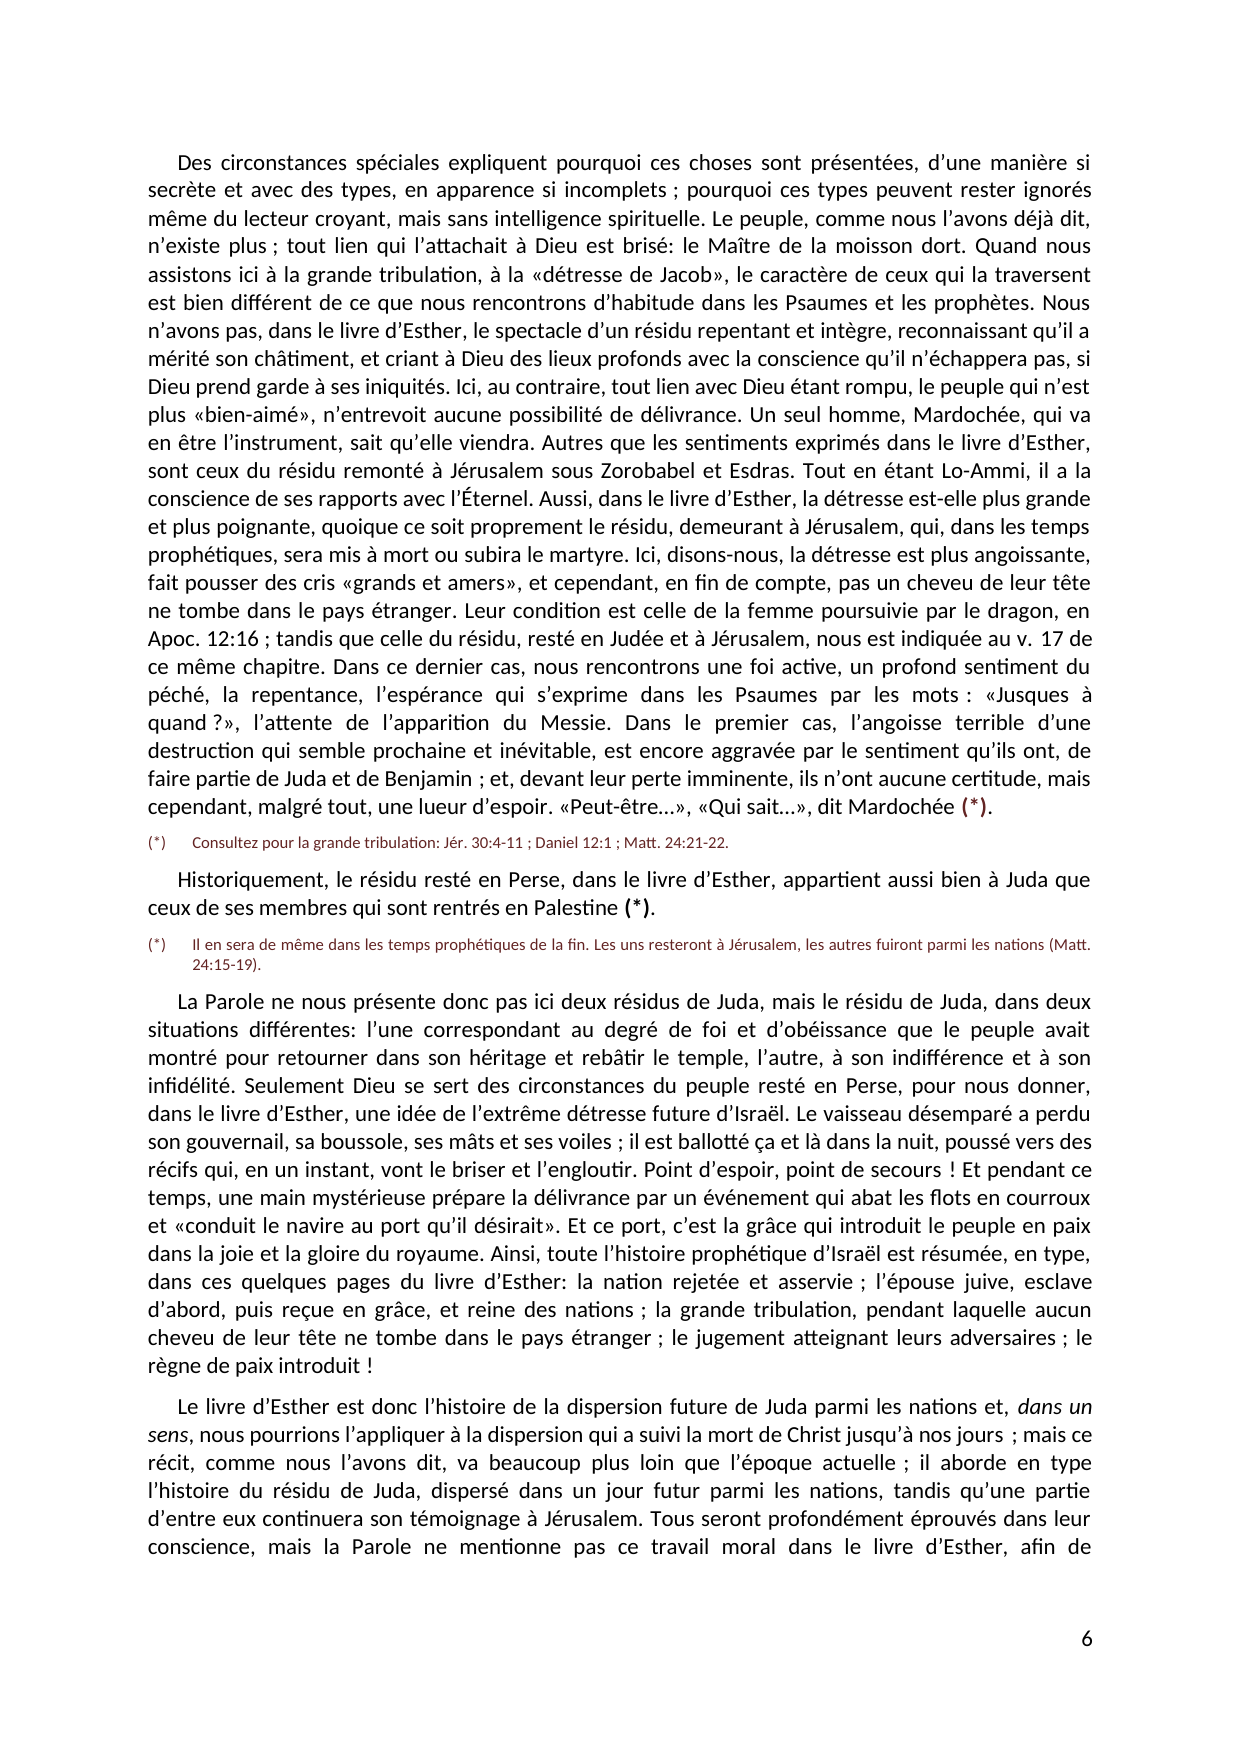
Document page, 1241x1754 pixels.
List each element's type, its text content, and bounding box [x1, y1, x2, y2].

text (*) Il en sera de même dans les temps prophétiques de la fin. Les uns resteront à Jérusalem, les autres fuiront parmi les nations (Matt. 24:15-19). [148, 934, 1093, 974]
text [148, 1392, 1093, 1560]
text (*) Consultez pour la grande tribulation: Jér. 30:4-11 ; Daniel 12:1 ; Matt. 24:21-22. [148, 833, 1093, 853]
text Historiquement, le résidu resté en Perse, dans le livre d’Esther, appartient aussi bien à Juda que ceux de ses membres qui sont rentrés en Palestine (*). [148, 865, 1093, 921]
text La Parole ne nous présente donc pas ici deux résidus de Juda, mais le résidu de Juda, dans deux situations différentes: l’une correspondant au degré de foi et d’obéissance que le peuple avait montré pour retourner dans son héritage et rebâtir le temple, l’autre, à son indifférence et à son infidélité. Seulement Dieu se sert des circonstances du peuple resté en Perse, pour nous donner, dans le livre d’Esther, une idée de l’extrême détresse future d’Israël. Le vaisseau désemparé a perdu son gouvernail, sa boussole, ses mâts et ses voiles ; il est ballotté ça et là dans la nuit, poussé vers des récifs qui, en un instant, vont le briser et l’engloutir. Point d’espoir, point de secours ! Et pendant ce temps, une main mystérieuse prépare la délivrance par un événement qui abat les flots en courroux et «conduit le navire au port qu’il désirait». Et ce port, c’est la grâce qui introduit le peuple en paix dans la joie et la gloire du royaume. Ainsi, toute l’histoire prophétique d’Israël est résumée, en type, dans ces quelques pages du livre d’Esther: la nation rejetée et asservie ; l’épouse juive, esclave d’abord, puis reçue en grâce, et reine des nations ; la grande tribulation, pendant laquelle aucun cheveu de leur tête ne tombe dans le pays étranger ; le jugement atteignant leurs adversaires ; le règne de paix introduit ! [148, 987, 1093, 1379]
text Des circonstances spéciales expliquent pourquoi ces choses sont présentées, d’une manière si secrète et avec des types, en apparence si incomplets ; pourquoi ces types peuvent rester ignorés même du lecteur croyant, mais sans intelligence spirituelle. Le peuple, comme nous l’avons déjà dit, n’existe plus ; tout lien qui l’attachait à Dieu est brisé: le Maître de la moisson dort. Quand nous assistons ici à la grande tribulation, à la «détresse de Jacob», le caractère de ceux qui la traversent est bien différent de ce que nous rencontrons d’habitude dans les Psaumes et les prophètes. Nous n’avons pas, dans le livre d’Esther, le spectacle d’un résidu repentant et intègre, reconnaissant qu’il a mérité son châtiment, et criant à Dieu des lieux profonds avec la conscience qu’il n’échappera pas, si Dieu prend garde à ses iniquités. Ici, au contraire, tout lien avec Dieu étant rompu, le peuple qui n’est plus «bien-aimé», n’entrevoit aucune possibilité de délivrance. Un seul homme, Mardochée, qui va en être l’instrument, sait qu’elle viendra. Autres que les sentiments exprimés dans le livre d’Esther, sont ceux du résidu remonté à Jérusalem sous Zorobabel et Esdras. Tout en étant Lo-Ammi, il a la conscience de ses rapports avec l’Éternel. Aussi, dans le livre d’Esther, la détresse est-elle plus grande et plus poignante, quoique ce soit proprement le résidu, demeurant à Jérusalem, qui, dans les temps prophétiques, sera mis à mort ou subira le martyre. Ici, disons-nous, la détresse est plus angoissante, fait pousser des cris «grands et amers», et cependant, en fin de compte, pas un cheveu de leur tête ne tombe dans le pays étranger. Leur condition est celle de la femme poursuivie par le dragon, en Apoc. 12:16 ; tandis que celle du résidu, resté en Judée et à Jérusalem, nous est indiquée au v. 17 de ce même chapitre. Dans ce dernier cas, nous rencontrons une foi active, un profond sentiment du péché, la repentance, l’espérance qui s’exprime dans les Psaumes par les mots : «Jusques à quand ?», l’attente de l’apparition du Messie. Dans le premier cas, l’angoisse terrible d’une destruction qui semble prochaine et inévitable, est encore aggravée par le sentiment qu’ils ont, de faire partie de Juda et de Benjamin ; et, devant leur perte imminente, ils n’ont aucune certitude, mais cependant, malgré tout, une lueur d’espoir. «Peut-être…», «Qui sait…», dit Mardochée (*). [148, 148, 1093, 820]
